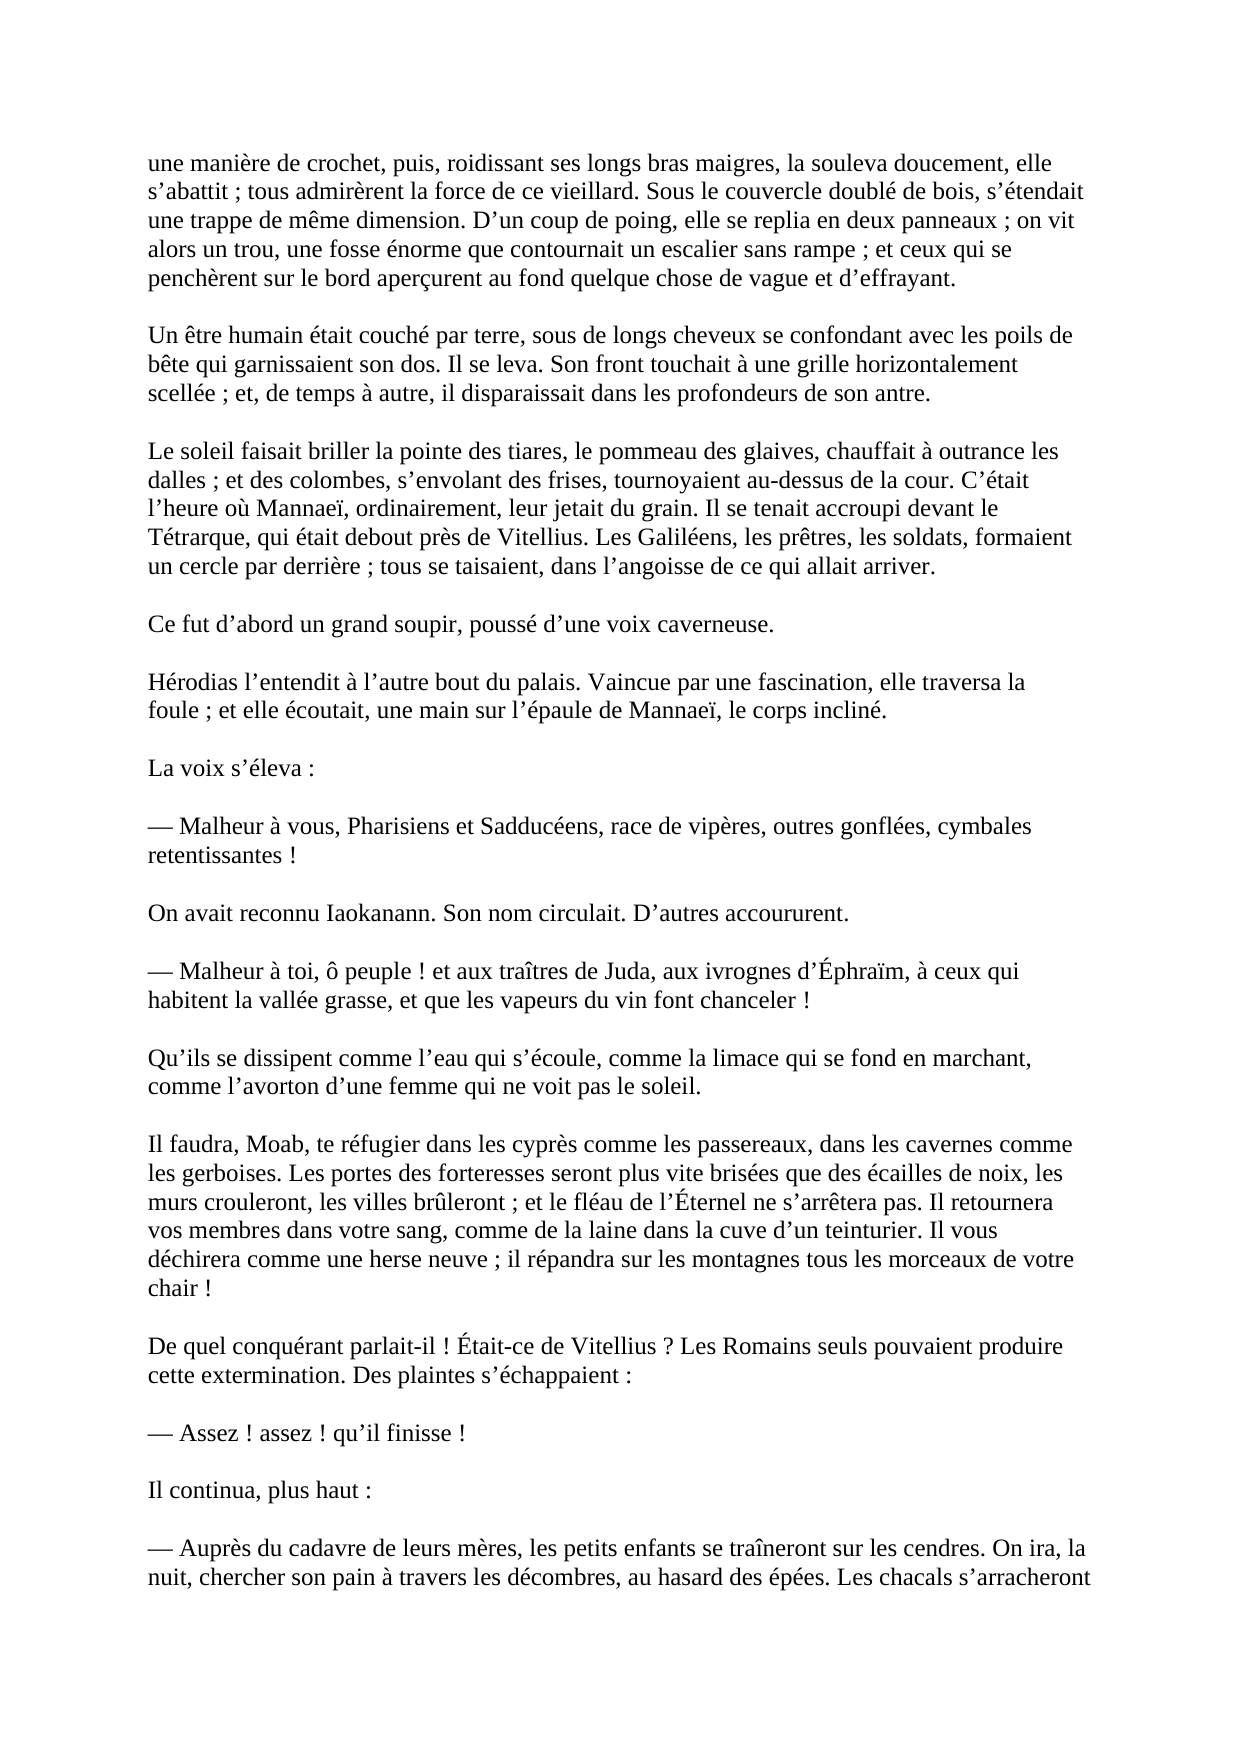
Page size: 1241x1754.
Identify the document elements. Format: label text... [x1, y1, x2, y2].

text De quel conquérant parlait-il ! Était-ce de Vitellius ? Les Romains seuls pouvaient produire cette extermination. Des plaintes s’échappaient : [148, 1331, 1093, 1388]
text La voix s’éleva : [148, 753, 1093, 782]
text Il continua, plus haut : [148, 1476, 1093, 1504]
text Le soleil faisait briller la pointe des tiares, le pommeau des glaives, chauffait à outrance les dalles ; et des colombes, s’envolant des frises, tournoyaient au-dessus de la cour. C’était l’heure où Mannaeï, ordinairement, leur jetait du grain. Il se tenait accroupi devant le Tétrarque, qui était debout près de Vitellius. Les Galiléens, les prêtres, les soldats, formaient un cercle par derrière ; tous se taisaient, dans l’angoisse de ce qui allait arriver. [148, 436, 1093, 580]
text Qu’ils se dissipent comme l’eau qui s’écoule, comme la limace qui se fond en marchant, comme l’avorton d’une femme qui ne voit pas le soleil. [148, 1043, 1093, 1100]
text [148, 148, 1093, 291]
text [148, 1533, 1093, 1591]
text — Malheur à vous, Pharisiens et Sadducéens, race de vipères, outres gonflées, cymbales retentissantes ! [148, 811, 1093, 869]
text Hérodias l’entendit à l’autre bout du palais. Vaincue par une fascination, elle traversa la foule ; et elle écoutait, une main sur l’épaule de Mannaeï, le corps incliné. [148, 667, 1093, 724]
text — Malheur à toi, ô peuple ! et aux traîtres de Juda, aux ivrognes d’Éphraïm, à ceux qui habitent la vallée grasse, et que les vapeurs du vin font chanceler ! [148, 956, 1093, 1013]
text — Assez ! assez ! qu’il finisse ! [148, 1418, 1093, 1446]
text Un être humain était couché par terre, sous de longs cheveux se confondant avec les poils de bête qui garnissaient son dos. Il se leva. Son front touchait à une grille horizontalement scellée ; et, de temps à autre, il disparaissait dans les profondeurs de son antre. [148, 321, 1093, 407]
text Ce fut d’abord un grand soupir, poussé d’une voix caverneuse. [148, 609, 1093, 638]
text On avait reconnu Iaokanann. Son nom circulait. D’autres accoururent. [148, 898, 1093, 927]
text Il faudra, Moab, te réfugier dans les cyprès comme les passereaux, dans les cavernes comme les gerboises. Les portes des forteresses seront plus vite brisées que des écailles de noix, les murs crouleront, les villes brûleront ; et le fléau de l’Éternel ne s’arrêtera pas. Il retournera vos membres dans votre sang, comme de la laine dans la cuve d’un teinturier. Il vous déchirera comme une herse neuve ; il répandra sur les montagnes tous les morceaux de votre chair ! [148, 1129, 1093, 1302]
